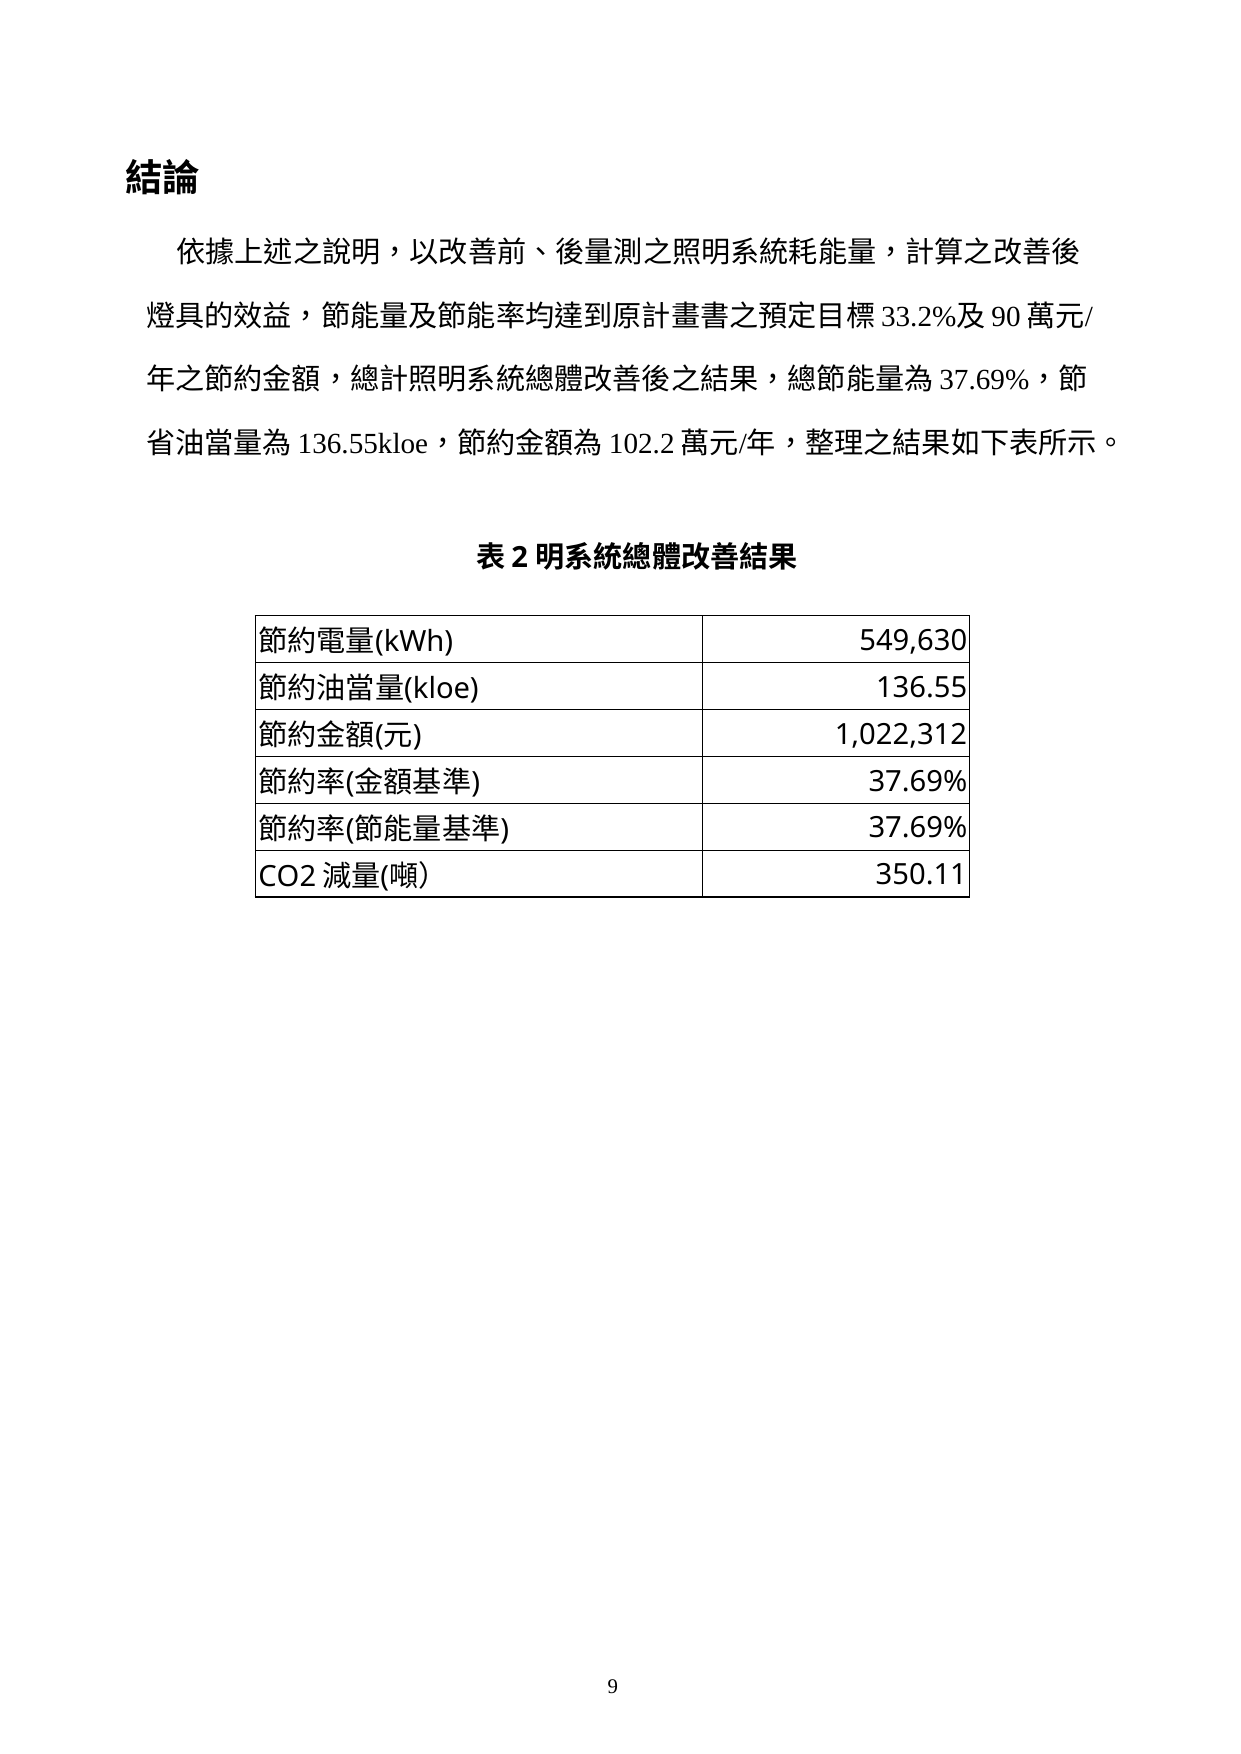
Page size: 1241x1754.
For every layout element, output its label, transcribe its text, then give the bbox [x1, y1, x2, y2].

table_cell 37.69% [703, 804, 969, 849]
text 表2 明系統總體改善結果 [174, 533, 1100, 576]
table_cell 節約率(金額基準) [256, 757, 702, 803]
text 依據上述之說明，以改善前、後量測之照明系統耗能量，計算之改善後燈具的效益，節能量及節能率均達到原計畫書之預定目標33.2%及90萬元/年之節約金額，總計照明系統總體改善後之結果，總節能量為37.69%，節省油當量為136.55kloe，節約金額為102.2萬元/年，整理之結果如下表所示。 [146, 229, 1100, 462]
table_cell 節約金額(元) [256, 710, 702, 756]
table_cell 節約率(節能量基準) [256, 804, 702, 849]
table_cell 節約油當量(kloe) [256, 663, 702, 709]
text 結論 [125, 148, 1100, 202]
table_cell 350.11 [703, 851, 969, 896]
table_cell 136.55 [703, 663, 969, 709]
table_cell CO2減量(噸） [256, 851, 702, 896]
table_header 節約電量(kWh) [256, 616, 702, 662]
table_cell 37.69% [703, 757, 969, 803]
table_header 549,630 [703, 616, 969, 662]
table_cell 1,022,312 [703, 710, 969, 756]
